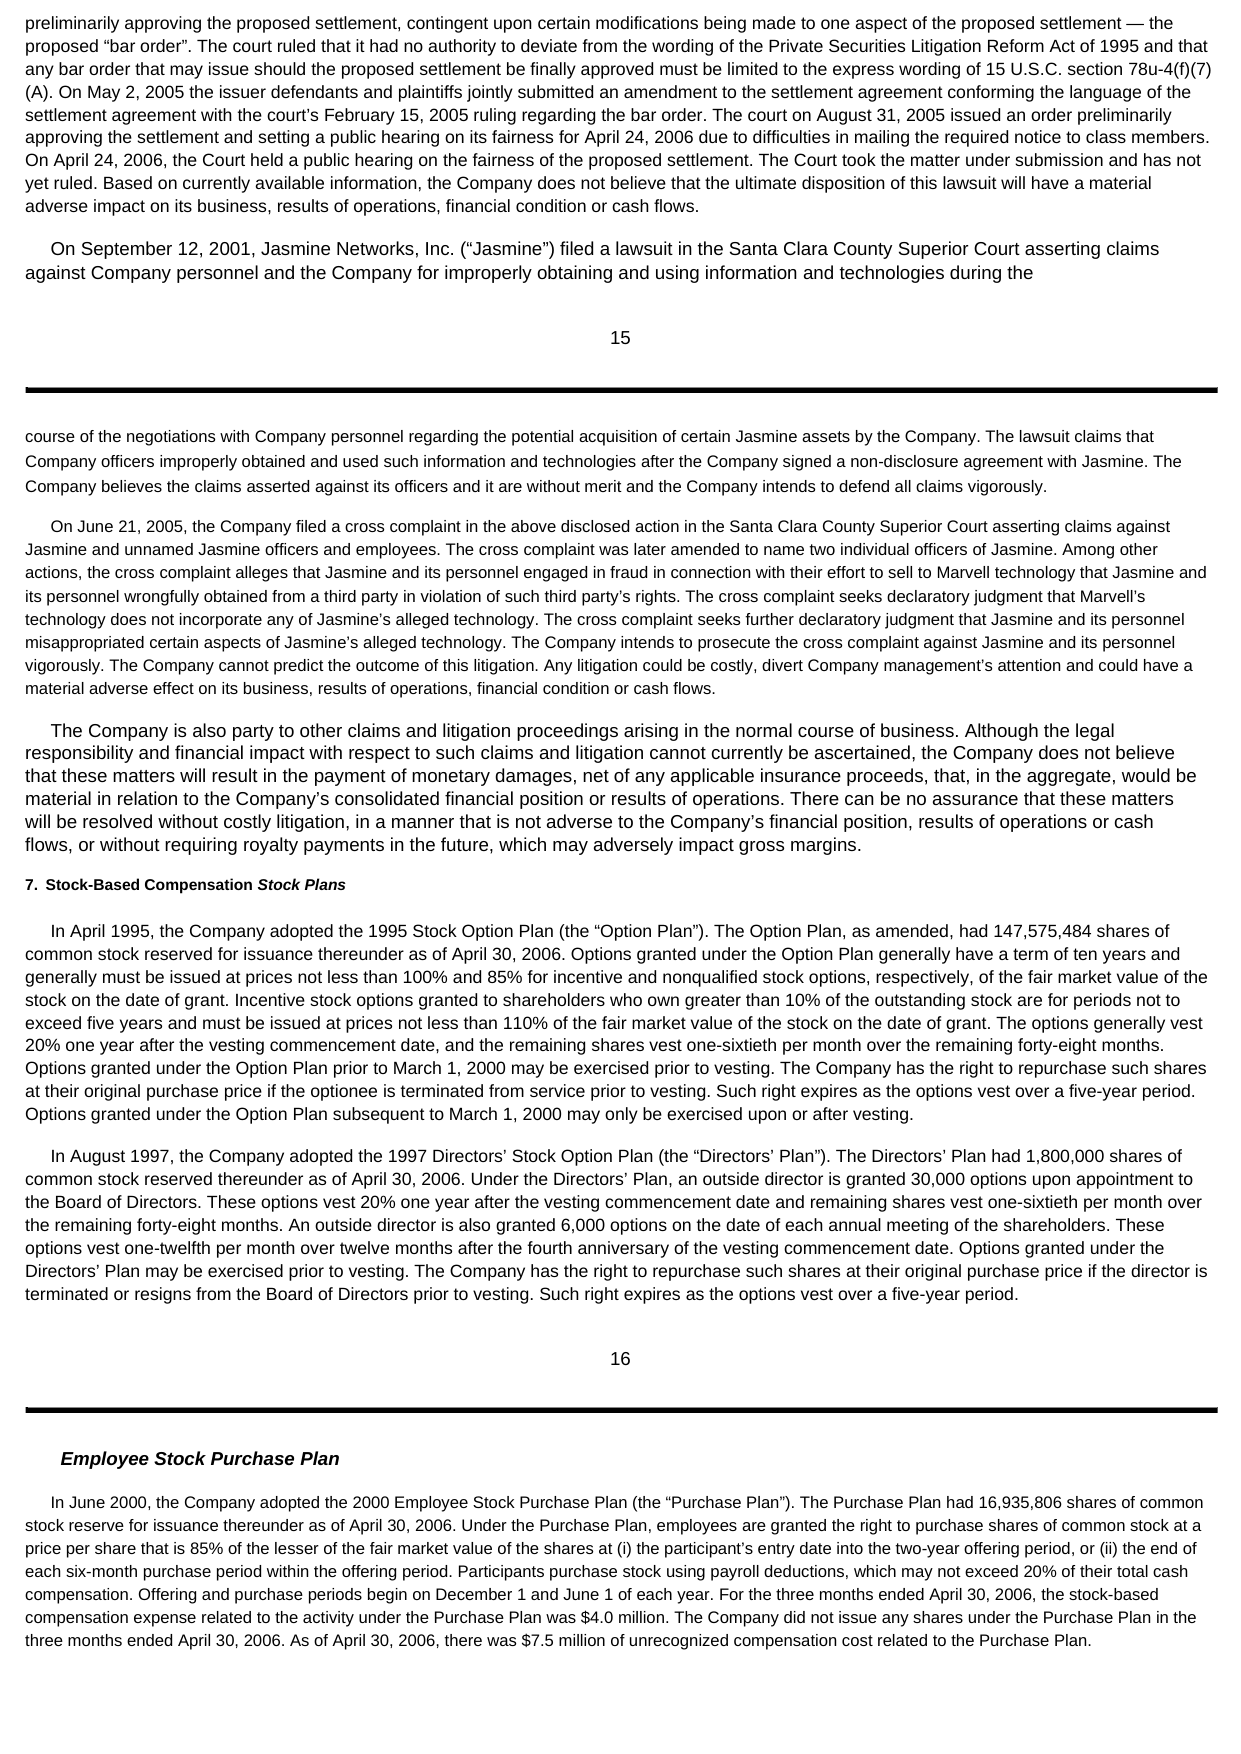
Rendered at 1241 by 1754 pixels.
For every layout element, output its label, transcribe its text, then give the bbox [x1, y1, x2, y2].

text On June 21, 2005, the Company filed a cross complaint in the above disclosed action in the Santa Clara County Superior Court asserting claims against Jasmine and unnamed Jasmine officers and employees. The cross complaint was later amended to name two individual officers of Jasmine. Among other actions, the cross complaint alleges that Jasmine and its personnel engaged in fraud in connection with their effort to sell to Marvell technology that Jasmine and its personnel wrongfully obtained from a third party in violation of such third party’s rights. The cross complaint seeks declaratory judgment that Marvell’s technology does not incorporate any of Jasmine’s alleged technology. The cross complaint seeks further declaratory judgment that Jasmine and its personnel misappropriated certain aspects of Jasmine’s alleged technology. The Company intends to prosecute the cross complaint against Jasmine and its personnel vigorously. The Company cannot predict the outcome of this litigation. Any litigation could be costly, divert Company management’s attention and could have a material adverse effect on its business, results of operations, financial condition or cash flows. [25, 517, 1209, 698]
text Employee Stock Purchase Plan [60, 1447, 1215, 1469]
picture [25, 387, 1218, 393]
text course of the negotiations with Company personnel regarding the potential acquisition of certain Jasmine assets by the Company. The lawsuit claims that Company officers improperly obtained and used such information and technologies after the Company signed a non-disclosure agreement with Jasmine. The Company believes the claims asserted against its officers and it are without merit and the Company intends to defend all claims vigorously. [25, 427, 1203, 496]
text preliminarily approving the proposed settlement, contingent upon certain modifications being made to one aspect of the proposed settlement — the proposed “bar order”. The court ruled that it had no authority to deviate from the wording of the Private Securities Litigation Reform Act of 1995 and that any bar order that may issue should the proposed settlement be finally approved must be limited to the express wording of 15 U.S.C. section 78u-4(f)(7)(A). On May 2, 2005 the issuer defendants and plaintiffs jointly submitted an amendment to the settlement agreement conforming the language of the settlement agreement with the court’s February 15, 2005 ruling regarding the bar order. The court on August 31, 2005 issued an order preliminarily approving the settlement and setting a public hearing on its fairness for April 24, 2006 due to difficulties in mailing the required notice to class members. On April 24, 2006, the Court held a public hearing on the fairness of the proposed settlement. The Court took the matter under submission and has not yet ruled. Based on currently available information, the Company does not believe that the ultimate disposition of this lawsuit will have a material adverse impact on its business, results of operations, financial condition or cash flows. [25, 13, 1213, 216]
text In April 1995, the Company adopted the 1995 Stock Option Plan (the “Option Plan”). The Option Plan, as amended, had 147,575,484 shares of common stock reserved for issuance thereunder as of April 30, 2006. Options granted under the Option Plan generally have a term of ten years and generally must be issued at prices not less than 100% and 85% for incentive and nonqualified stock options, respectively, of the fair market value of the stock on the date of grant. Incentive stock options granted to shareholders who own greater than 10% of the outstanding stock are for periods not to exceed five years and must be issued at prices not less than 110% of the fair market value of the stock on the date of grant. The options generally vest 20% one year after the vesting commencement date, and the remaining shares vest one-sixtieth per month over the remaining forty-eight months. Options granted under the Option Plan prior to March 1, 2000 may be exercised prior to vesting. The Company has the right to repurchase such shares at their original purchase price if the optionee is terminated from service prior to vesting. Such right expires as the options vest over a five-year period. Options granted under the Option Plan subsequent to March 1, 2000 may only be exercised upon or after vesting. [25, 921, 1213, 1124]
text 15 [25, 327, 1215, 349]
picture [25, 1407, 1218, 1413]
text On September 12, 2001, Jasmine Networks, Inc. (“Jasmine”) filed a lawsuit in the Santa Clara County Superior Court asserting claims against Company personnel and the Company for improperly obtaining and using information and technologies during the [25, 237, 1197, 284]
list Stock-Based Compensation Stock Plans [25, 876, 1215, 894]
text In August 1997, the Company adopted the 1997 Directors’ Stock Option Plan (the “Directors’ Plan”). The Directors’ Plan had 1,800,000 shares of common stock reserved thereunder as of April 30, 2006. Under the Directors’ Plan, an outside director is granted 30,000 options upon appointment to the Board of Directors. These options vest 20% one year after the vesting commencement date and remaining shares vest one-sixtieth per month over the remaining forty-eight months. An outside director is also granted 6,000 options on the date of each annual meeting of the shareholders. These options vest one-twelfth per month over twelve months after the fourth anniversary of the vesting commencement date. Options granted under the Directors’ Plan may be exercised prior to vesting. The Company has the right to repurchase such shares at their original purchase price if the director is terminated or resigns from the Board of Directors prior to vesting. Such right expires as the options vest over a five-year period. [25, 1145, 1215, 1304]
text The Company is also party to other claims and litigation proceedings arising in the normal course of business. Although the legal responsibility and financial impact with respect to such claims and litigation cannot currently be ascertained, the Company does not believe that these matters will result in the payment of monetary damages, net of any applicable insurance proceeds, that, in the aggregate, would be material in relation to the Company’s consolidated financial position or results of operations. There can be no assurance that these matters will be resolved without costly litigation, in a manner that is not adverse to the Company’s financial position, results of operations or cash flows, or without requiring royalty payments in the future, which may adversely impact gross margins. [25, 719, 1201, 855]
text In June 2000, the Company adopted the 2000 Employee Stock Purchase Plan (the “Purchase Plan”). The Purchase Plan had 16,935,806 shares of common stock reserve for issuance thereunder as of April 30, 2006. Under the Purchase Plan, employees are granted the right to purchase shares of common stock at a price per share that is 85% of the lesser of the fair market value of the shares at (i) the participant’s entry date into the two-year offering period, or (ii) the end of each six-month purchase period within the offering period. Participants purchase stock using payroll deductions, which may not exceed 20% of their total cash compensation. Offering and purchase periods begin on December 1 and June 1 of each year. For the three months ended April 30, 2006, the stock-based compensation expense related to the activity under the Purchase Plan was $4.0 million. The Company did not issue any shares under the Purchase Plan in the three months ended April 30, 2006. As of April 30, 2006, there was $7.5 million of unrecognized compensation cost related to the Purchase Plan. [25, 1492, 1209, 1650]
text 16 [25, 1348, 1215, 1369]
